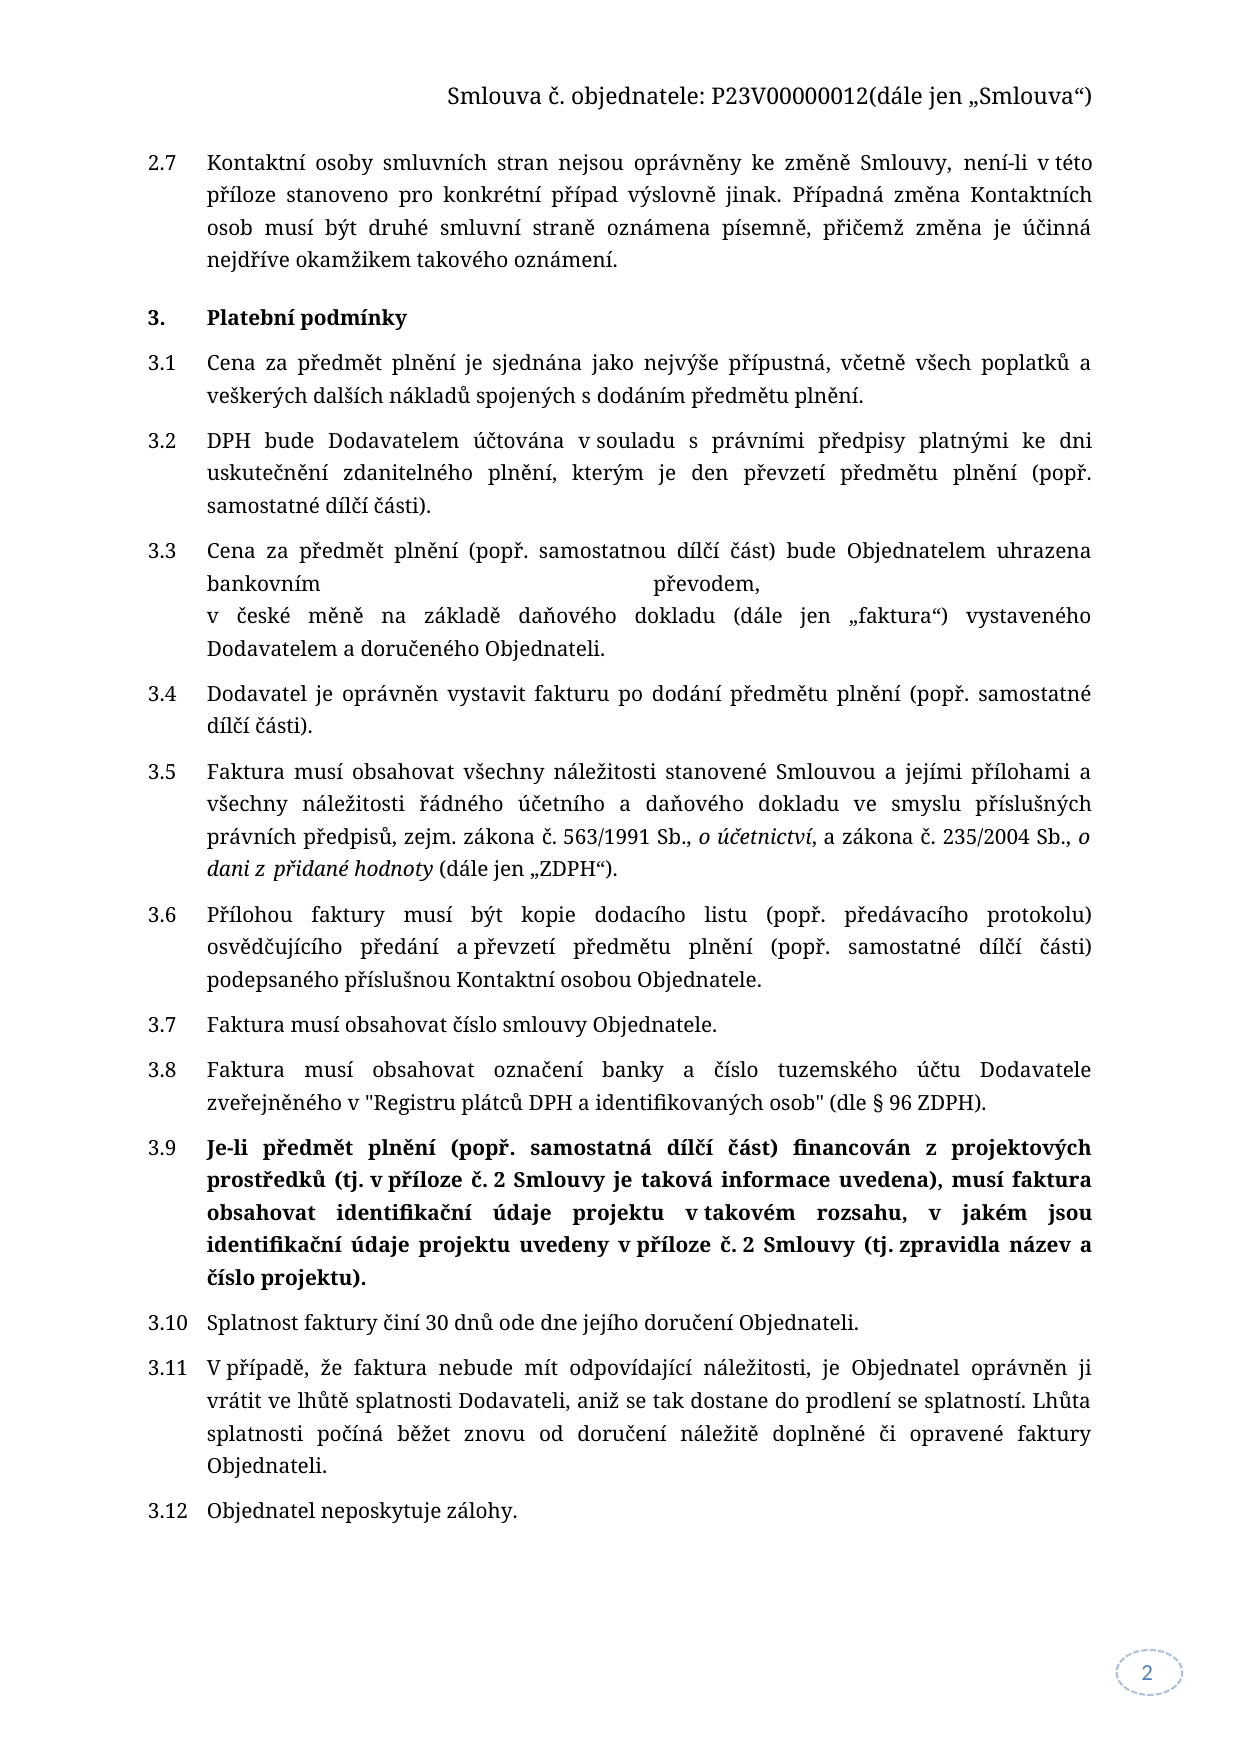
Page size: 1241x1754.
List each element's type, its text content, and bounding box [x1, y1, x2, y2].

list Kontaktní osoby smluvních stran nejsou oprávněny ke změně Smlouvy, není-li v této příloze stanoveno pro konkrétní případ výslovně jinak. Případná změna Kontaktních osob musí být druhé smluvní straně oznámena písemně, přičemž změna je účinná nejdříve okamžikem takového oznámení. [148, 148, 1093, 274]
list Cena za předmět plnění je sjednána jako nejvýše přípustná, včetně všech poplatků a veškerých dalších nákladů spojených s dodáním předmětu plnění. [148, 348, 1093, 409]
list Platební podmínky [148, 303, 1093, 331]
list Je-li předmět plnění (popř. samostatná dílčí část) financován z projektových prostředků (tj. v příloze č. 2 Smlouvy je taková informace uvedena), musí faktura obsahovat identifikační údaje projektu v takovém rozsahu, v jakém jsou identifikační údaje projektu uvedeny v příloze č. 2 Smlouvy (tj. zpravidla název a číslo projektu). [148, 1133, 1093, 1292]
list Faktura musí obsahovat číslo smlouvy Objednatele. [148, 1010, 1093, 1038]
list DPH bude Dodavatelem účtována v souladu s právními předpisy platnými ke dni uskutečnění zdanitelného plnění, kterým je den převzetí předmětu plnění (popř. samostatné dílčí části). [148, 426, 1093, 519]
list Faktura musí obsahovat všechny náležitosti stanovené Smlouvou a jejími přílohami a všechny náležitosti řádného účetního a daňového dokladu ve smyslu příslušných právních předpisů, zejm. zákona č. 563/1991 Sb., o účetnictví, a zákona č. 235/2004 Sb., o dani z přidané hodnoty (dále jen „ZDPH“). [148, 757, 1093, 883]
list Splatnost faktury činí 30 dnů ode dne jejího doručení Objednateli. [148, 1308, 1093, 1337]
list Faktura musí obsahovat označení banky a číslo tuzemského účtu Dodavatele zveřejněného v "Registru plátců DPH a identifikovaných osob" (dle § 96 ZDPH). [148, 1055, 1093, 1116]
list Dodavatel je oprávněn vystavit fakturu po dodání předmětu plnění (popř. samostatné dílčí části). [148, 679, 1093, 740]
list Objednatel neposkytuje zálohy. [148, 1496, 1093, 1525]
list Cena za předmět plnění (popř. samostatnou dílčí část) bude Objednatelem uhrazena bankovním převodem, v české měně na základě daňového dokladu (dále jen „faktura“) vystaveného Dodavatelem a doručeného Objednateli. [148, 536, 1093, 662]
list Přílohou faktury musí být kopie dodacího listu (popř. předávacího protokolu) osvědčujícího předání a převzetí předmětu plnění (popř. samostatné dílčí části) podepsaného příslušnou Kontaktní osobou Objednatele. [148, 900, 1093, 993]
list V případě, že faktura nebude mít odpovídající náležitosti, je Objednatel oprávněn ji vrátit ve lhůtě splatnosti Dodavateli, aniž se tak dostane do prodlení se splatností. Lhůta splatnosti počíná běžet znovu od doručení náležitě doplněné či opravené faktury Objednateli. [148, 1353, 1093, 1480]
